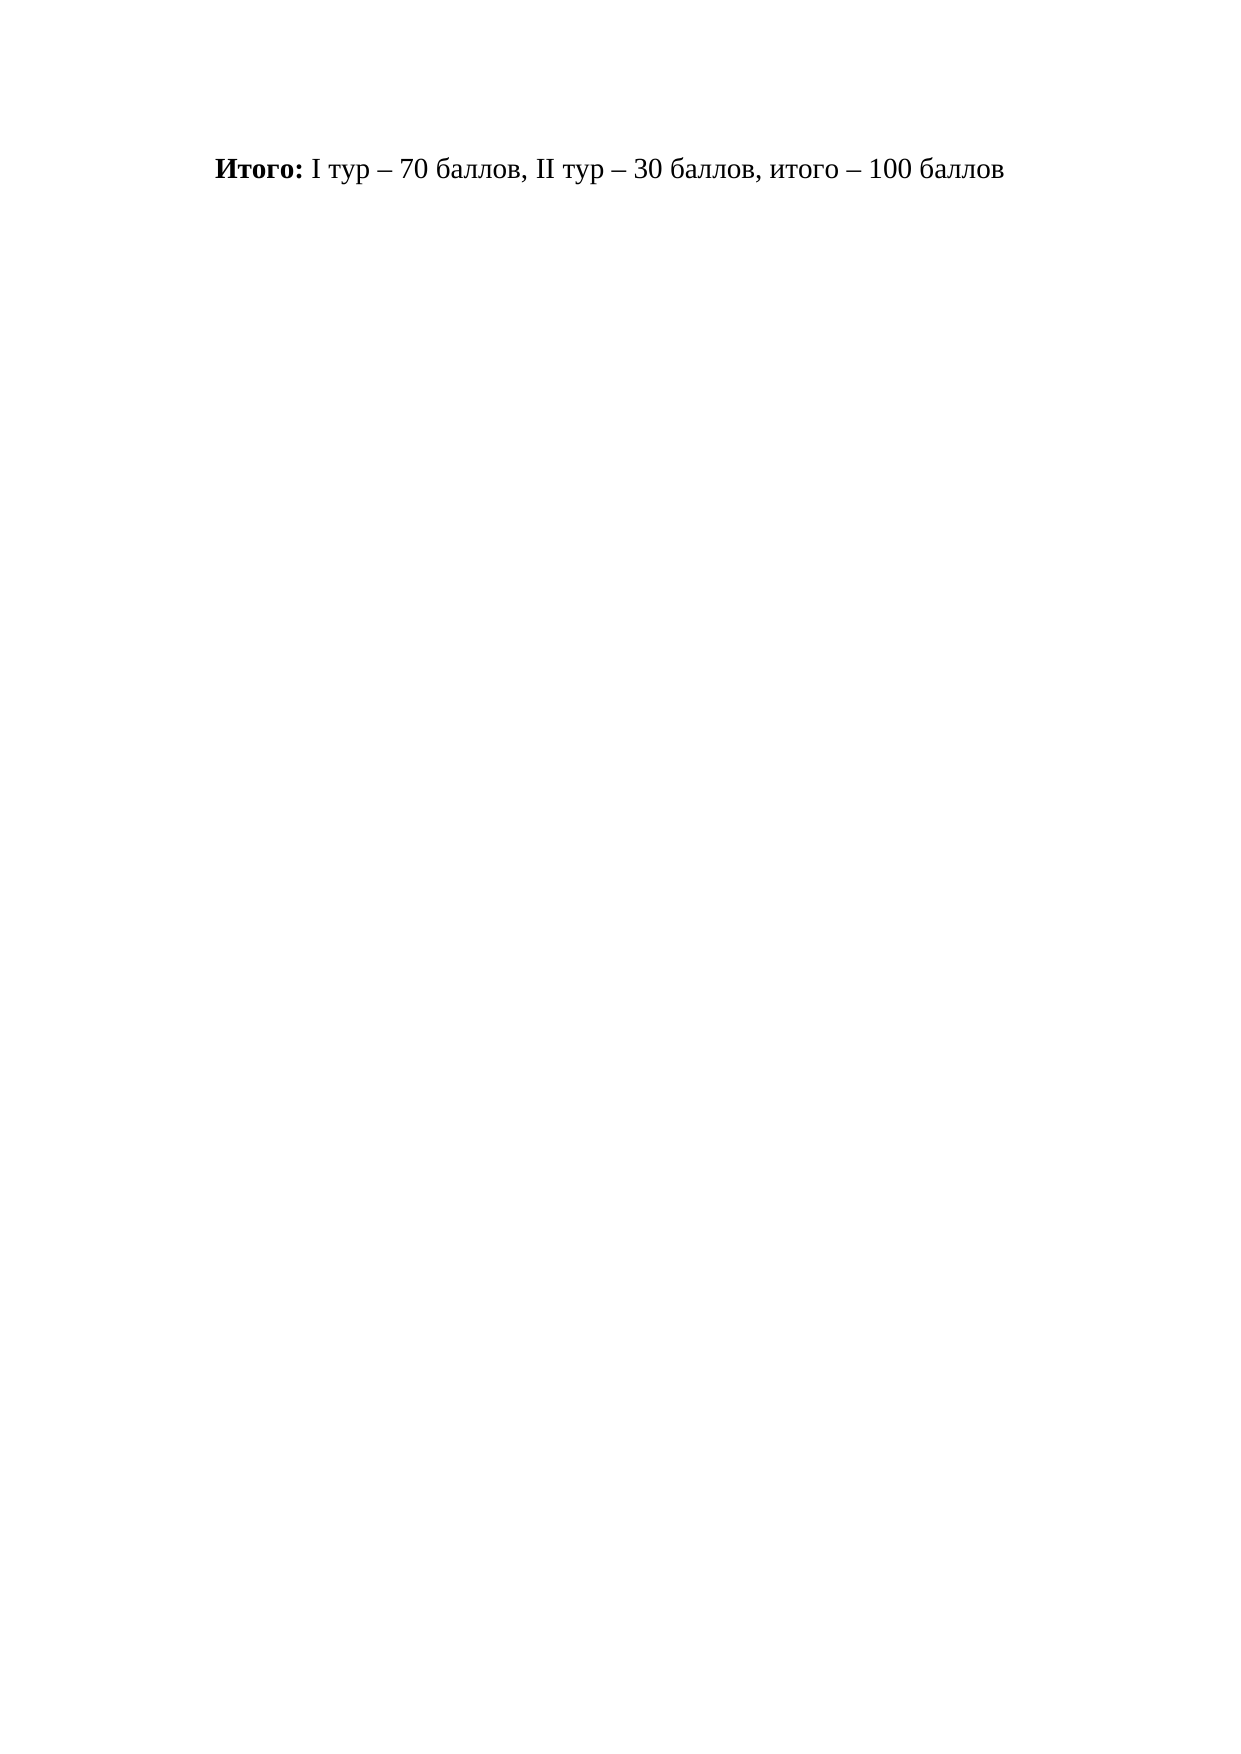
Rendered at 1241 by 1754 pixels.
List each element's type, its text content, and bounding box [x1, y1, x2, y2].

text Итого: I тур – 70 баллов, II тур – 30 баллов, итого – 100 баллов [215, 152, 1152, 185]
